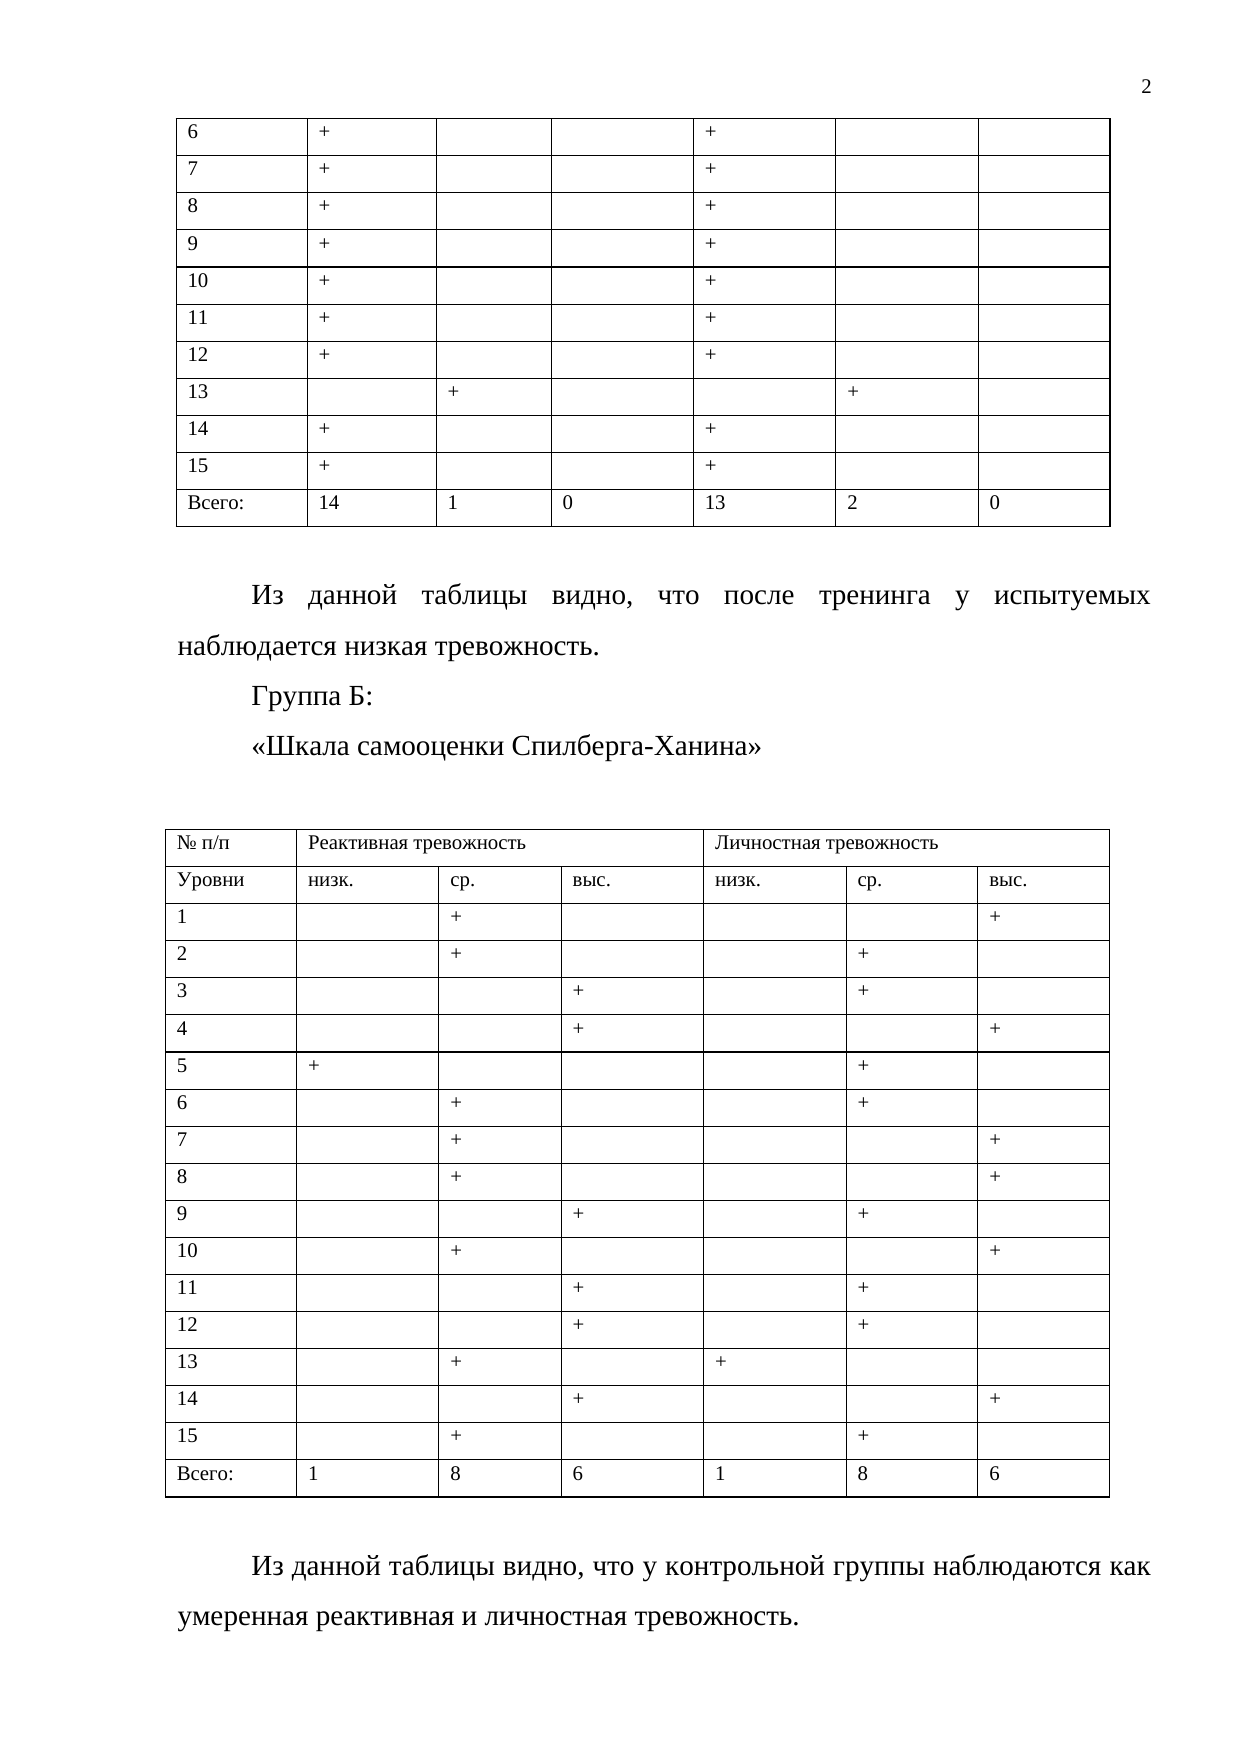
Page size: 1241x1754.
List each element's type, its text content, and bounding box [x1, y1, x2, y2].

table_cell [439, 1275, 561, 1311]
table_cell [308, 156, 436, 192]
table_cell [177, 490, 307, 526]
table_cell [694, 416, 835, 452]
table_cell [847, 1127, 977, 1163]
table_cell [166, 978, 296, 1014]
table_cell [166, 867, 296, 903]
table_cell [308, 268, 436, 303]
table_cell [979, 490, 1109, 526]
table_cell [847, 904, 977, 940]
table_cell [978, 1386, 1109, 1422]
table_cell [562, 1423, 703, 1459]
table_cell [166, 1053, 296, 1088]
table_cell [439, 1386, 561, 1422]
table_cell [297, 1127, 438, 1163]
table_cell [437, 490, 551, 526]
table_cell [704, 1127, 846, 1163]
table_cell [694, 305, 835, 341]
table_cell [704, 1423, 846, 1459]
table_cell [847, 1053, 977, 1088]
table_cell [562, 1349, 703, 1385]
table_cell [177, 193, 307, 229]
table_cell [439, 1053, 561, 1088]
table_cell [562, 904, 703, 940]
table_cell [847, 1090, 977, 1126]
text Из данной таблицы видно, что у контрольной группы наблюдаются как умеренная реактивная и личностная тревожность. [177, 1548, 1152, 1632]
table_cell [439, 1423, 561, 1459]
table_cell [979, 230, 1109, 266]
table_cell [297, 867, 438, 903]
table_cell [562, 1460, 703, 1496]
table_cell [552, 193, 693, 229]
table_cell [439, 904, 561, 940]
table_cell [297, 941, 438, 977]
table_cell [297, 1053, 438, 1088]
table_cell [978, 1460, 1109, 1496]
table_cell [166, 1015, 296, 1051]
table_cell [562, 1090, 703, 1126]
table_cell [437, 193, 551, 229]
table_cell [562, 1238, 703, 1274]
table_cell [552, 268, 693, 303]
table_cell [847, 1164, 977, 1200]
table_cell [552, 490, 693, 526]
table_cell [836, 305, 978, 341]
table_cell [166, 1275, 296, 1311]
text «Шкала самооценки Спилберга-Ханина» [177, 728, 1152, 762]
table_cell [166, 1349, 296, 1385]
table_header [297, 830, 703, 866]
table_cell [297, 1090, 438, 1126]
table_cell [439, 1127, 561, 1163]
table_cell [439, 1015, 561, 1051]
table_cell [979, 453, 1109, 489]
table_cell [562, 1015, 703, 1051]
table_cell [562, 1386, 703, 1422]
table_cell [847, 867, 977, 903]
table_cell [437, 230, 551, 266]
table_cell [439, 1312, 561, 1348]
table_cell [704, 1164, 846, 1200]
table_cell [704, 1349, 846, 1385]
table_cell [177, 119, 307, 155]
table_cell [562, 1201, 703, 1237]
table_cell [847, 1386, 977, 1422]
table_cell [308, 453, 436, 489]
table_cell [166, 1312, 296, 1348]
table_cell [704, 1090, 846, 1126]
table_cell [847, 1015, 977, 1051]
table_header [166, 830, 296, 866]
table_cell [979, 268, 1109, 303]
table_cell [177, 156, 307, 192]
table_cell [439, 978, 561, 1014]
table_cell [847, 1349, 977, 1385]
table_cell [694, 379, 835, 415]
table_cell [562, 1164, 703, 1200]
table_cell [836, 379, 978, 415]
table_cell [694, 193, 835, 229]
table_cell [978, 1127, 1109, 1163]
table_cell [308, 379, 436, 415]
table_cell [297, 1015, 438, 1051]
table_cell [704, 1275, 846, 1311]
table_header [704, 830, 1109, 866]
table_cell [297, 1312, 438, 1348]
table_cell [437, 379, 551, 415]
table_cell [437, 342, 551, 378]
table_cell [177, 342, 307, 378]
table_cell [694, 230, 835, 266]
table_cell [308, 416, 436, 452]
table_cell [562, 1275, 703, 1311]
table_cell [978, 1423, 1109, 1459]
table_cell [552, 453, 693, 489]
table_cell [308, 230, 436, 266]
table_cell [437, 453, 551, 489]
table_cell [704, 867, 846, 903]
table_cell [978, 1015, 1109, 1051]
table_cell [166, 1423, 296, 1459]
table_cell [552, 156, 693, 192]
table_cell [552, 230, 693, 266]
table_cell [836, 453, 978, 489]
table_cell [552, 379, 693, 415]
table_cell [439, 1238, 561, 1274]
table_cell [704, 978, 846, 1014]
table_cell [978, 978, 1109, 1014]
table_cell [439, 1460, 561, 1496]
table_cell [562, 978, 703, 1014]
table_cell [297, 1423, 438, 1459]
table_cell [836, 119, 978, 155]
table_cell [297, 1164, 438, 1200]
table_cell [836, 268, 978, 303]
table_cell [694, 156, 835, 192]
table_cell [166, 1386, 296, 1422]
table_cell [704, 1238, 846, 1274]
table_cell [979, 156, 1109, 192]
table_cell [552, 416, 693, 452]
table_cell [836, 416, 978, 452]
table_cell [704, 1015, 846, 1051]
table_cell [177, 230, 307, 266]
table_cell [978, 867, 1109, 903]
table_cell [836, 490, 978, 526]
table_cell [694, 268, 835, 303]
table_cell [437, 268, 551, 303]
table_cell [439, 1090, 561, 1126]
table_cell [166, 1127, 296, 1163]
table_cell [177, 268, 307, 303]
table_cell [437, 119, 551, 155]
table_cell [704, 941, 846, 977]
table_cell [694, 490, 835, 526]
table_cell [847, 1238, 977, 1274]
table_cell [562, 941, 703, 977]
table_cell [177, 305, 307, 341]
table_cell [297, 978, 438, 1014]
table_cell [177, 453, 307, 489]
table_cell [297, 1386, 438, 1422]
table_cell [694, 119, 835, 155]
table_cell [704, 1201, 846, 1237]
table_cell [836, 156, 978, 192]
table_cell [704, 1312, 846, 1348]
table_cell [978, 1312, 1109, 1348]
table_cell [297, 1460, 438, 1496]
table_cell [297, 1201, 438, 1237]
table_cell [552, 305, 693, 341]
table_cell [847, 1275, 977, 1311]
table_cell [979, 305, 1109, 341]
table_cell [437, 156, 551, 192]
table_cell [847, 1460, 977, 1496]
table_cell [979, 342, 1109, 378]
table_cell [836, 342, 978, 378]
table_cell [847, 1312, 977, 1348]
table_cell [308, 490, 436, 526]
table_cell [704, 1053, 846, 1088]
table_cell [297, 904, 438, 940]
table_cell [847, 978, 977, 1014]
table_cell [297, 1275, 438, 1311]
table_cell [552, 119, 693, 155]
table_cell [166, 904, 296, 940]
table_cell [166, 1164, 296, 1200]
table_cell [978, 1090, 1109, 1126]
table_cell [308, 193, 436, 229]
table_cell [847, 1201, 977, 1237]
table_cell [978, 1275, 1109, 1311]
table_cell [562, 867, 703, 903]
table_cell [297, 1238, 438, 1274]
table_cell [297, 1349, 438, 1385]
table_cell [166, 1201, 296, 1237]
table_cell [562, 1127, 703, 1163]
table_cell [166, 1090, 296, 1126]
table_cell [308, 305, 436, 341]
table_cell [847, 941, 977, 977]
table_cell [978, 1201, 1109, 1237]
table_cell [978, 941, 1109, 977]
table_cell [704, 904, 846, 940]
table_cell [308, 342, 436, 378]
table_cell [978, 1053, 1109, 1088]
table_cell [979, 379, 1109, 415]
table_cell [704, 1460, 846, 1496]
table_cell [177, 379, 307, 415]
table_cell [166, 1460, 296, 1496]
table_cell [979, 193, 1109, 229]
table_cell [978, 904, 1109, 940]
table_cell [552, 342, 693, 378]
text Группа Б: [177, 678, 1152, 712]
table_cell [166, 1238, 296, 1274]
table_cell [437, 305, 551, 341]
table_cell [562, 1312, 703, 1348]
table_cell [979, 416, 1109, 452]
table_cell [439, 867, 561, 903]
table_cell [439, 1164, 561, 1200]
text Из данной таблицы видно, что после тренинга у испытуемых наблюдается низкая тревожность. [177, 577, 1152, 661]
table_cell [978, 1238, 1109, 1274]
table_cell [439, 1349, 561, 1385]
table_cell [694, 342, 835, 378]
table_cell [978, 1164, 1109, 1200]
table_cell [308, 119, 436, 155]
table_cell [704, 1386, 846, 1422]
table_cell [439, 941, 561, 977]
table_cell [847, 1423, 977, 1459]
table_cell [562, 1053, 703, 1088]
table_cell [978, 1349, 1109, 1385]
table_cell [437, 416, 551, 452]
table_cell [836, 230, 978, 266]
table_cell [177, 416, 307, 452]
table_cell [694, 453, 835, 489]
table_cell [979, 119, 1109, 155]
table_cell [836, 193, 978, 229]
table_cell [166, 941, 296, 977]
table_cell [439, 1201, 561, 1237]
